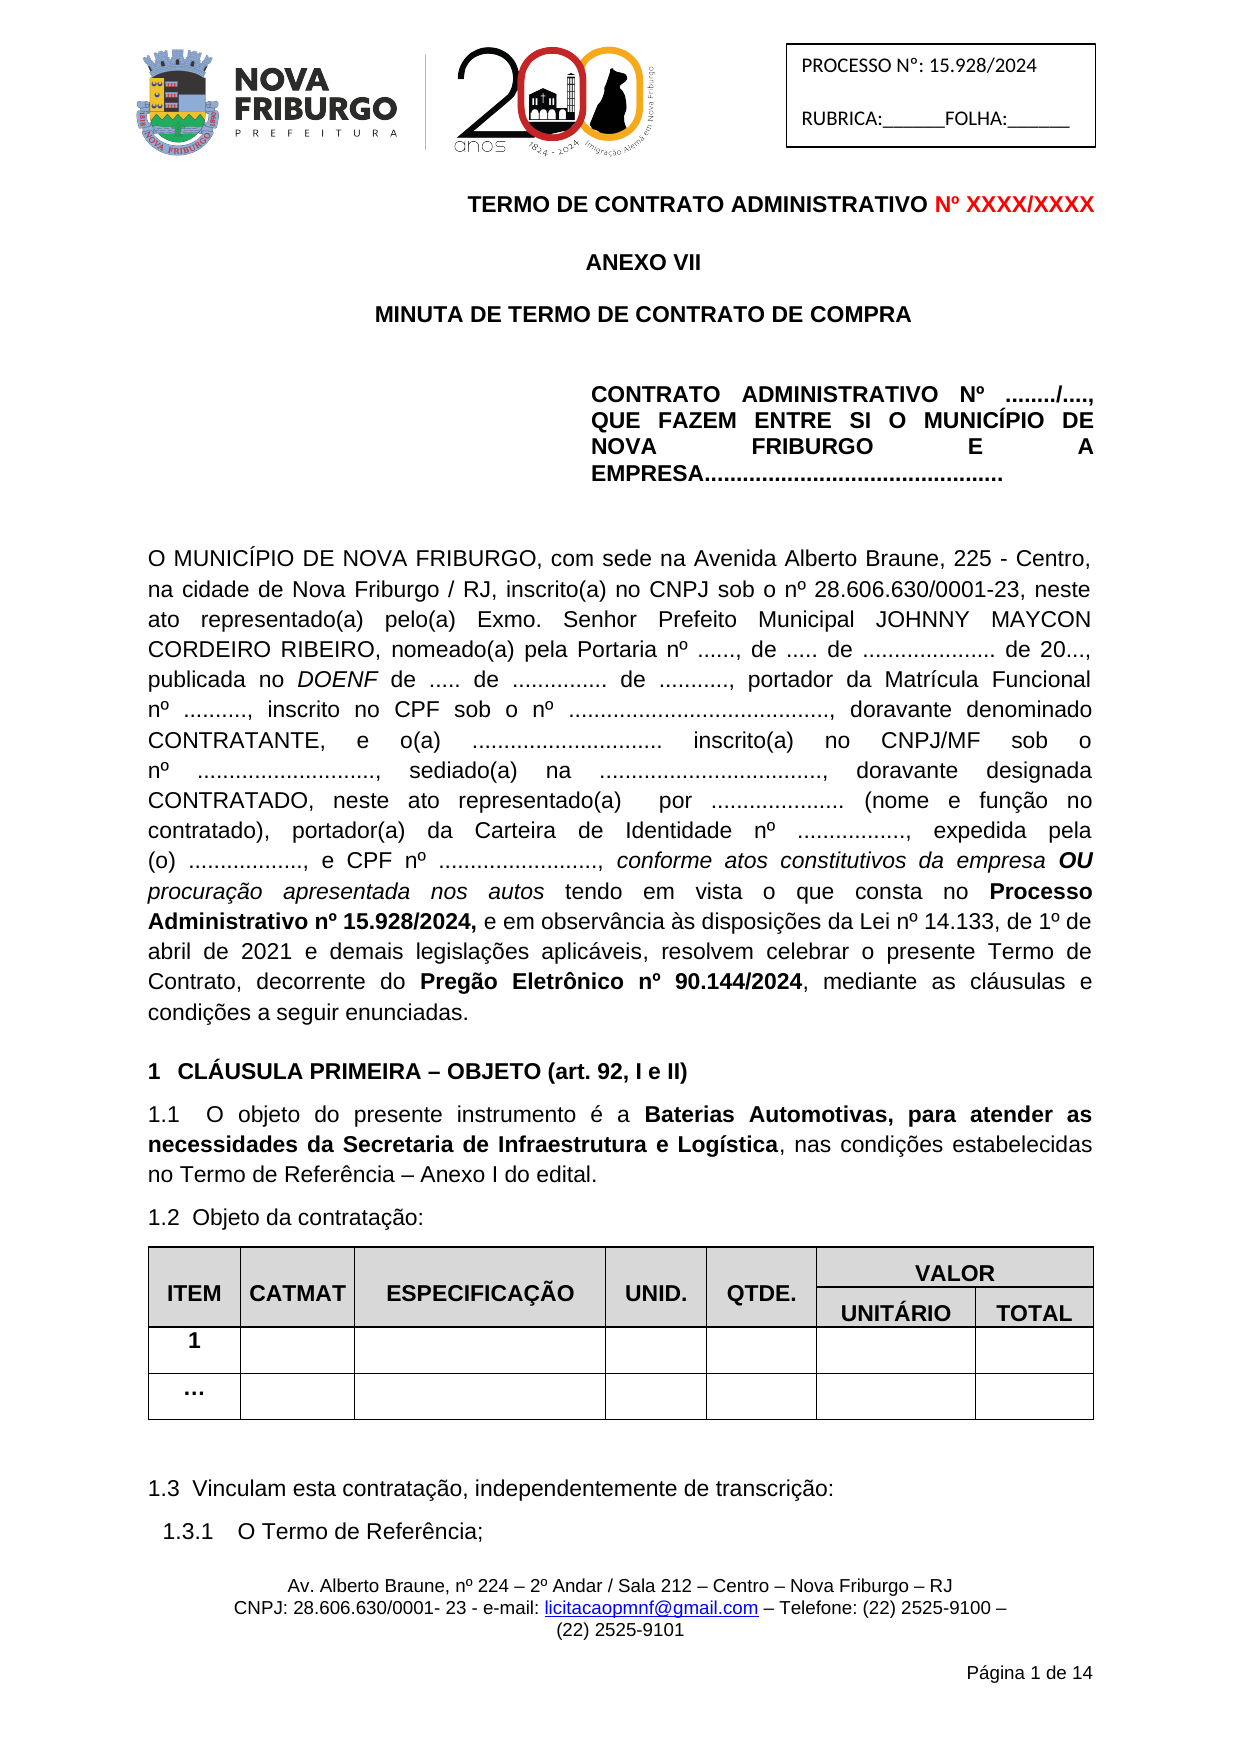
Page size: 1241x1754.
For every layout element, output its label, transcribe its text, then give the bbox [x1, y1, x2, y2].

table_cell [355, 1374, 605, 1419]
list CLÁUSULA PRIMEIRA – OBJETO (art. 92, I e II) [148, 1058, 1092, 1084]
table_cell TOTAL [976, 1288, 1093, 1326]
text ANEXO VII [192, 249, 1094, 275]
table_header ESPECIFICAÇÃO [355, 1248, 605, 1326]
table_header UNID. [606, 1248, 706, 1326]
list Objeto da contratação: [148, 1204, 1092, 1230]
table_header CATMAT [241, 1248, 354, 1326]
table_cell [606, 1328, 706, 1372]
text O MUNICÍPIO DE NOVA FRIBURGO, com sede na Avenida Alberto Braune, 225 - Centro, na cidade de Nova Friburgo / RJ, inscrito(a) no CNPJ sob o nº 28.606.630/0001-23, neste ato representado(a) pelo(a) Exmo. Senhor Prefeito Municipal JOHNNY MAYCON CORDEIRO RIBEIRO, nomeado(a) pela Portaria nº ......, de ..... de ..................... de 20..., publicada no DOENF de ..... de ............... de ..........., portador da Matrícula Funcional nº .........., inscrito no CPF sob o nº ........................................., doravante denominado CONTRATANTE, e o(a) .............................. inscrito(a) no CNPJ/MF sob o nº ............................, sediado(a) na ..................................., doravante designada CONTRATADO, neste ato representado(a) por ..................... (nome e função no contratado), portador(a) da Carteira de Identidade nº ................., expedida pela (o) .................., e CPF nº ........................., conforme atos constitutivos da empresa OU procuração apresentada nos autos tendo em vista o que consta no Processo Administrativo nº 15.928/2024, e em observância às disposições da Lei nº 14.133, de 1º de abril de 2021 e demais legislações aplicáveis, resolvem celebrar o presente Termo de Contrato, decorrente do Pregão Eletrônico nº 90.144/2024, mediante as cláusulas e condições a seguir enunciadas. [148, 545, 1092, 1025]
table_cell [241, 1328, 354, 1372]
picture [109, 14, 687, 185]
table_header QTDE. [707, 1248, 816, 1326]
table_header ITEM [149, 1248, 240, 1326]
table_cell [707, 1374, 816, 1419]
table_cell [606, 1374, 706, 1419]
table_cell [817, 1374, 975, 1419]
list O Termo de Referência; [162, 1518, 1092, 1544]
table_cell UNITÁRIO [817, 1288, 975, 1326]
text CONTRATO ADMINISTRATIVO Nº ......../...., QUE FAZEM ENTRE SI O MUNICÍPIO DE NOVA FRIBURGO E A EMPRESA............................................... [591, 381, 1094, 486]
table_cell [817, 1328, 975, 1372]
text MINUTA DE TERMO DE CONTRATO DE COMPRA [192, 301, 1094, 328]
table_cell [707, 1328, 816, 1372]
table_cell … [149, 1374, 240, 1419]
table_header VALOR [817, 1248, 1093, 1286]
list O objeto do presente instrumento é a Baterias Automotivas, para atender as necessidades da Secretaria de Infraestrutura e Logística, nas condições estabelecidas no Termo de Referência – Anexo I do edital. [148, 1101, 1092, 1187]
table_cell [355, 1328, 605, 1372]
table_cell 1 [149, 1328, 240, 1372]
table_cell [241, 1374, 354, 1419]
table_cell [976, 1328, 1093, 1372]
list Vinculam esta contratação, independentemente de transcrição: [148, 1475, 1092, 1501]
table_cell [976, 1374, 1093, 1419]
